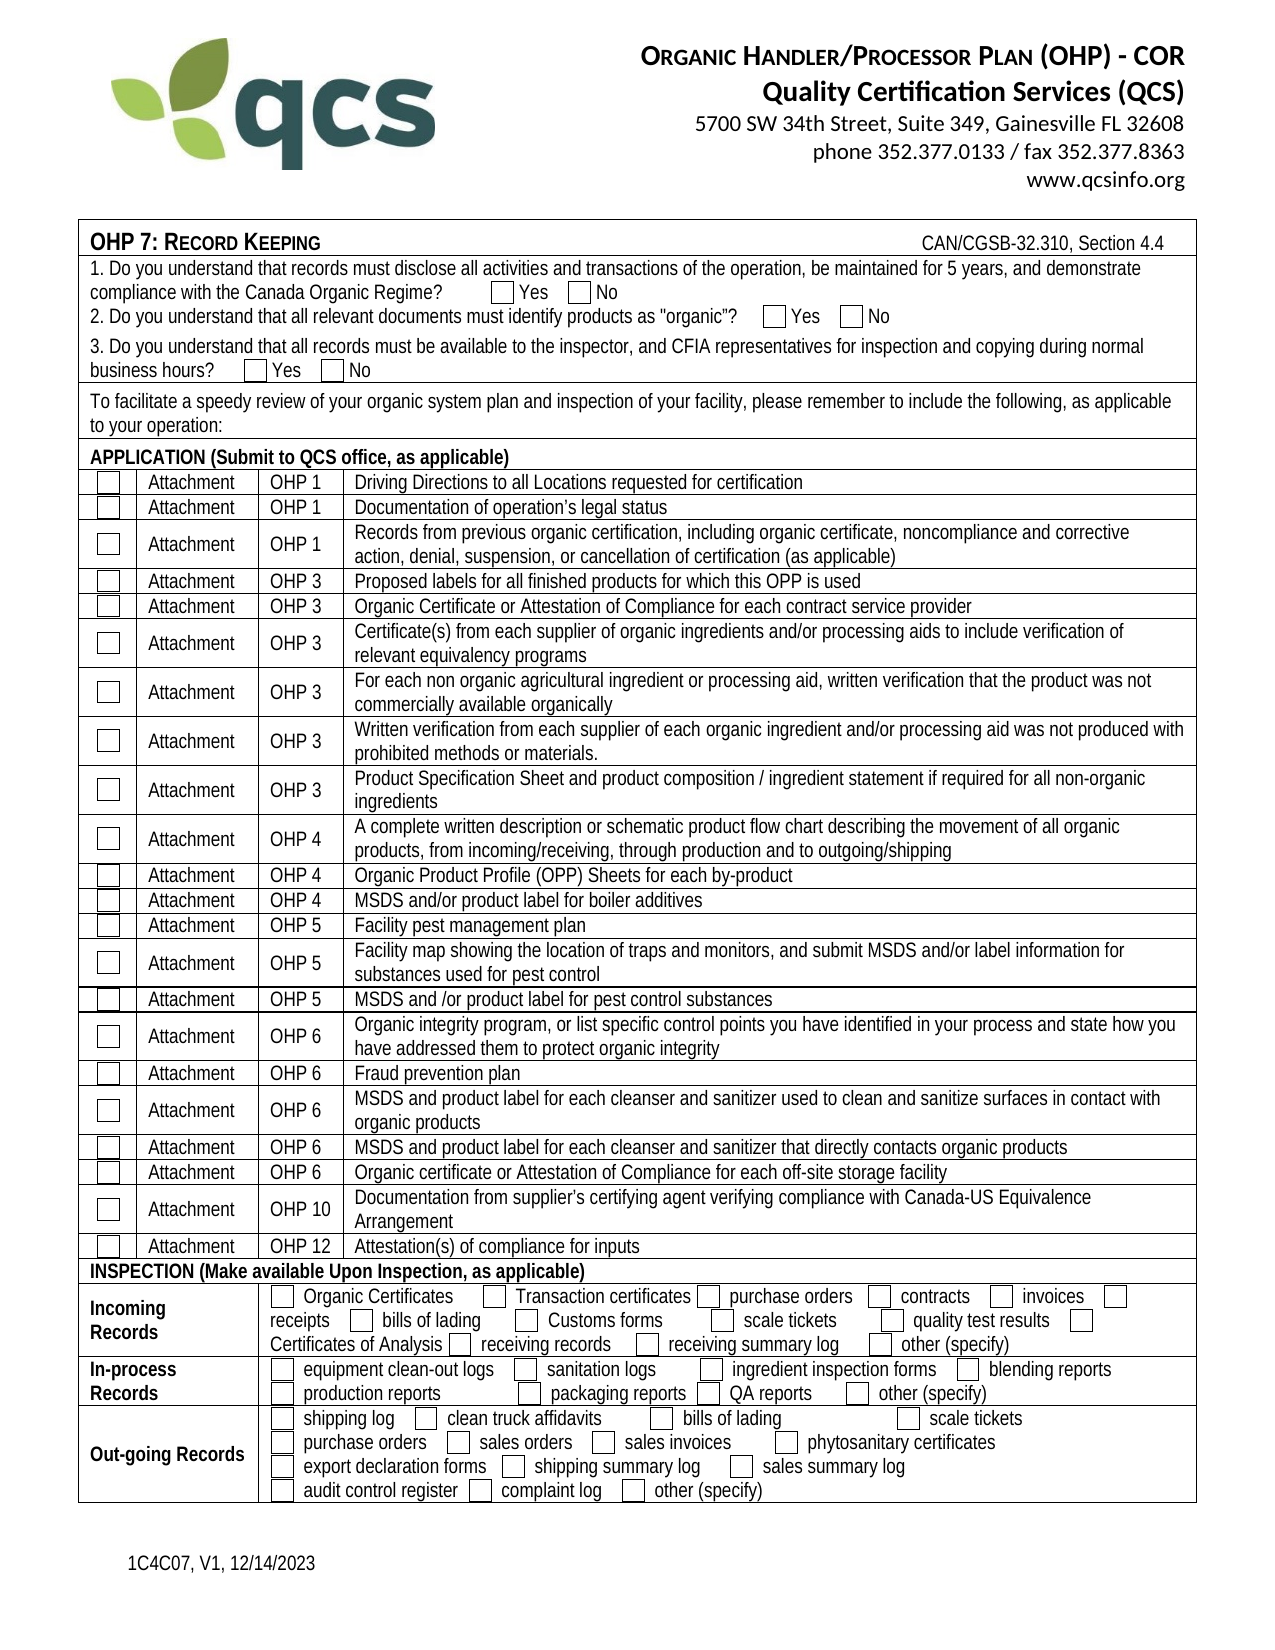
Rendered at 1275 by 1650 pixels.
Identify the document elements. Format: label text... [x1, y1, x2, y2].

table_cell OHP 6 [259, 1061, 343, 1085]
table_cell OHP 4 [259, 889, 343, 912]
table_cell Attachment [137, 495, 258, 519]
table_cell [79, 1086, 136, 1134]
table_cell OHP 1 [259, 520, 343, 568]
table_cell OHP 3 [259, 569, 343, 593]
table_cell MSDS and product label for each cleanser and sanitizer used to clean and sanitize surfaces in contact with organic products [344, 1086, 1196, 1134]
table_cell [79, 1135, 136, 1159]
table_cell Attachment [137, 520, 258, 568]
table_cell Written verification from each supplier of each organic ingredient and/or processing aid was not produced with prohibited methods or materials. [344, 717, 1196, 764]
table_cell [98, 890, 119, 911]
table_cell Attachment [137, 594, 258, 618]
table_cell [79, 668, 136, 716]
table_cell [79, 717, 136, 764]
table_cell [79, 815, 136, 862]
table_cell [120, 988, 136, 1011]
table_cell [98, 915, 119, 936]
table_cell Attachment [137, 864, 258, 887]
table_cell OHP 6 [259, 1013, 343, 1060]
table_cell Attachment [137, 1013, 258, 1060]
table_cell Attachment [137, 1086, 258, 1134]
table_cell MSDS and /or product label for pest control substances [344, 988, 1196, 1011]
table_cell [79, 594, 136, 618]
table_cell Attachment [137, 988, 258, 1011]
table_cell Attachment [137, 889, 258, 912]
table_cell [79, 988, 97, 1011]
table_cell To facilitate a speedy review of your organic system plan and inspection of your facility, please remember to include the following, as applicable to your operation: [79, 383, 1196, 437]
table_cell OHP 12 [259, 1234, 343, 1258]
table_cell [79, 1234, 136, 1258]
table_cell [98, 865, 119, 886]
table_cell Attachment [137, 1135, 258, 1159]
table_cell OHP 5 [259, 914, 343, 937]
table_cell Records from previous organic certification, including organic certificate, noncompliance and corrective action, denial, suspension, or cancellation of certification (as applicable) [344, 520, 1196, 568]
table_cell OHP 1 [259, 470, 343, 494]
table_cell Documentation from supplier’s certifying agent verifying compliance with Canada-US Equivalence Arrangement [344, 1185, 1196, 1233]
table_cell OHP 3 [259, 717, 343, 764]
table_cell equipment clean-out logs sanitation logs ingredient inspection forms blending reports production reports packaging reports QA reports other (specify) [259, 1357, 1196, 1405]
table_cell [79, 520, 136, 568]
table_cell APPLICATION (Submit to QCS office, as applicable) [79, 439, 1196, 469]
table_cell OHP 3 [259, 619, 343, 667]
table_cell [79, 569, 136, 593]
table_cell OHP 3 [259, 668, 343, 716]
table_cell Product Specification Sheet and product composition / ingredient statement if required for all non-organic ingredients [344, 766, 1196, 813]
table_cell Attachment [137, 766, 258, 813]
table_cell [98, 989, 119, 1010]
table_cell Organic Product Profile (OPP) Sheets for each by-product [344, 864, 1196, 887]
table_cell Organic Certificate or Attestation of Compliance for each contract service provider [344, 594, 1196, 618]
table_cell For each non organic agricultural ingredient or processing aid, written verification that the product was not commercially available organically [344, 668, 1196, 716]
table_cell OHP 6 [259, 1135, 343, 1159]
table_header OHP 7: Record Keeping CAN/CGSB-32.310, Section 4.4 [79, 220, 1196, 255]
table_cell Out-going Records [79, 1406, 258, 1502]
table_cell OHP 6 [259, 1160, 343, 1184]
table_cell [120, 889, 136, 912]
table_cell Attachment [137, 914, 258, 937]
table_cell [79, 470, 136, 494]
table_cell [79, 619, 136, 667]
table_cell Attachment [137, 569, 258, 593]
table_cell Attachment [137, 1185, 258, 1233]
picture [111, 38, 435, 170]
table_cell OHP 1 [259, 495, 343, 519]
table_cell Attachment [137, 1061, 258, 1085]
table_cell MSDS and/or product label for boiler additives [344, 889, 1196, 912]
table_cell OHP 3 [259, 766, 343, 813]
table_cell Attachment [137, 668, 258, 716]
table_cell Attachment [137, 1160, 258, 1184]
table_cell Facility pest management plan [344, 914, 1196, 937]
table_cell Fraud prevention plan [344, 1061, 1196, 1085]
table_cell In-process Records [79, 1357, 258, 1405]
table_cell Driving Directions to all Locations requested for certification [344, 470, 1196, 494]
table_cell [79, 1185, 136, 1233]
table_cell OHP 10 [259, 1185, 343, 1233]
table_cell OHP 3 [259, 594, 343, 618]
table_cell Attachment [137, 939, 258, 986]
table_cell [79, 1061, 136, 1085]
table_cell Attachment [137, 717, 258, 764]
table_cell [120, 914, 136, 937]
table_cell [79, 939, 136, 986]
table_cell Organic certificate or Attestation of Compliance for each off-site storage facility [344, 1160, 1196, 1184]
table_cell Organic Certificates Transaction certificates purchase orders contracts invoices receipts bills of lading Customs forms scale tickets quality test results Certificates of Analysis receiving records receiving summary log other (specify) [259, 1284, 1196, 1356]
table_cell Attachment [137, 1234, 258, 1258]
table_cell OHP 5 [259, 939, 343, 986]
table_cell INSPECTION (Make available Upon Inspection, as applicable) [79, 1259, 1196, 1283]
table_cell 1. Do you understand that records must disclose all activities and transactions of the operation, be maintained for 5 years, and demonstrate compliance with the Canada Organic Regime? Yes No 2. Do you understand that all relevant documents must identify products as "organic”? Yes No 3. Do you understand that all records must be available to the inspector, and CFIA representatives for inspection and copying during normal business hours? Yes No [79, 256, 1196, 382]
table_cell [79, 495, 136, 519]
table_cell [79, 1160, 136, 1184]
table_cell OHP 6 [259, 1086, 343, 1134]
table_cell Attestation(s) of compliance for inputs [344, 1234, 1196, 1258]
table_cell Certificate(s) from each supplier of organic ingredients and/or processing aids to include verification of relevant equivalency programs [344, 619, 1196, 667]
table_cell A complete written description or schematic product flow chart describing the movement of all organic products, from incoming/receiving, through production and to outgoing/shipping [344, 815, 1196, 862]
table_cell Documentation of operation’s legal status [344, 495, 1196, 519]
table_cell [79, 1013, 136, 1060]
table_cell Facility map showing the location of traps and monitors, and submit MSDS and/or label information for substances used for pest control [344, 939, 1196, 986]
table_cell Organic integrity program, or list specific control points you have identified in your process and state how you have addressed them to protect organic integrity [344, 1013, 1196, 1060]
table_cell Incoming Records [79, 1284, 258, 1356]
table_cell OHP 4 [259, 815, 343, 862]
table_cell Attachment [137, 619, 258, 667]
table_cell [79, 889, 97, 912]
table_cell Proposed labels for all finished products for which this OPP is used [344, 569, 1196, 593]
table_cell [79, 864, 97, 887]
table_cell Attachment [137, 470, 258, 494]
table_cell [79, 766, 136, 813]
table_cell OHP 4 [259, 864, 343, 887]
table_cell Attachment [137, 815, 258, 862]
table_cell [120, 864, 136, 887]
table_cell MSDS and product label for each cleanser and sanitizer that directly contacts organic products [344, 1135, 1196, 1159]
table_cell OHP 5 [259, 988, 343, 1011]
table_cell [79, 914, 97, 937]
table_cell shipping log clean truck affidavits bills of lading scale tickets purchase orders sales orders sales invoices phytosanitary certificates export declaration forms shipping summary log sales summary log audit control register complaint log other (specify) [259, 1406, 1196, 1502]
